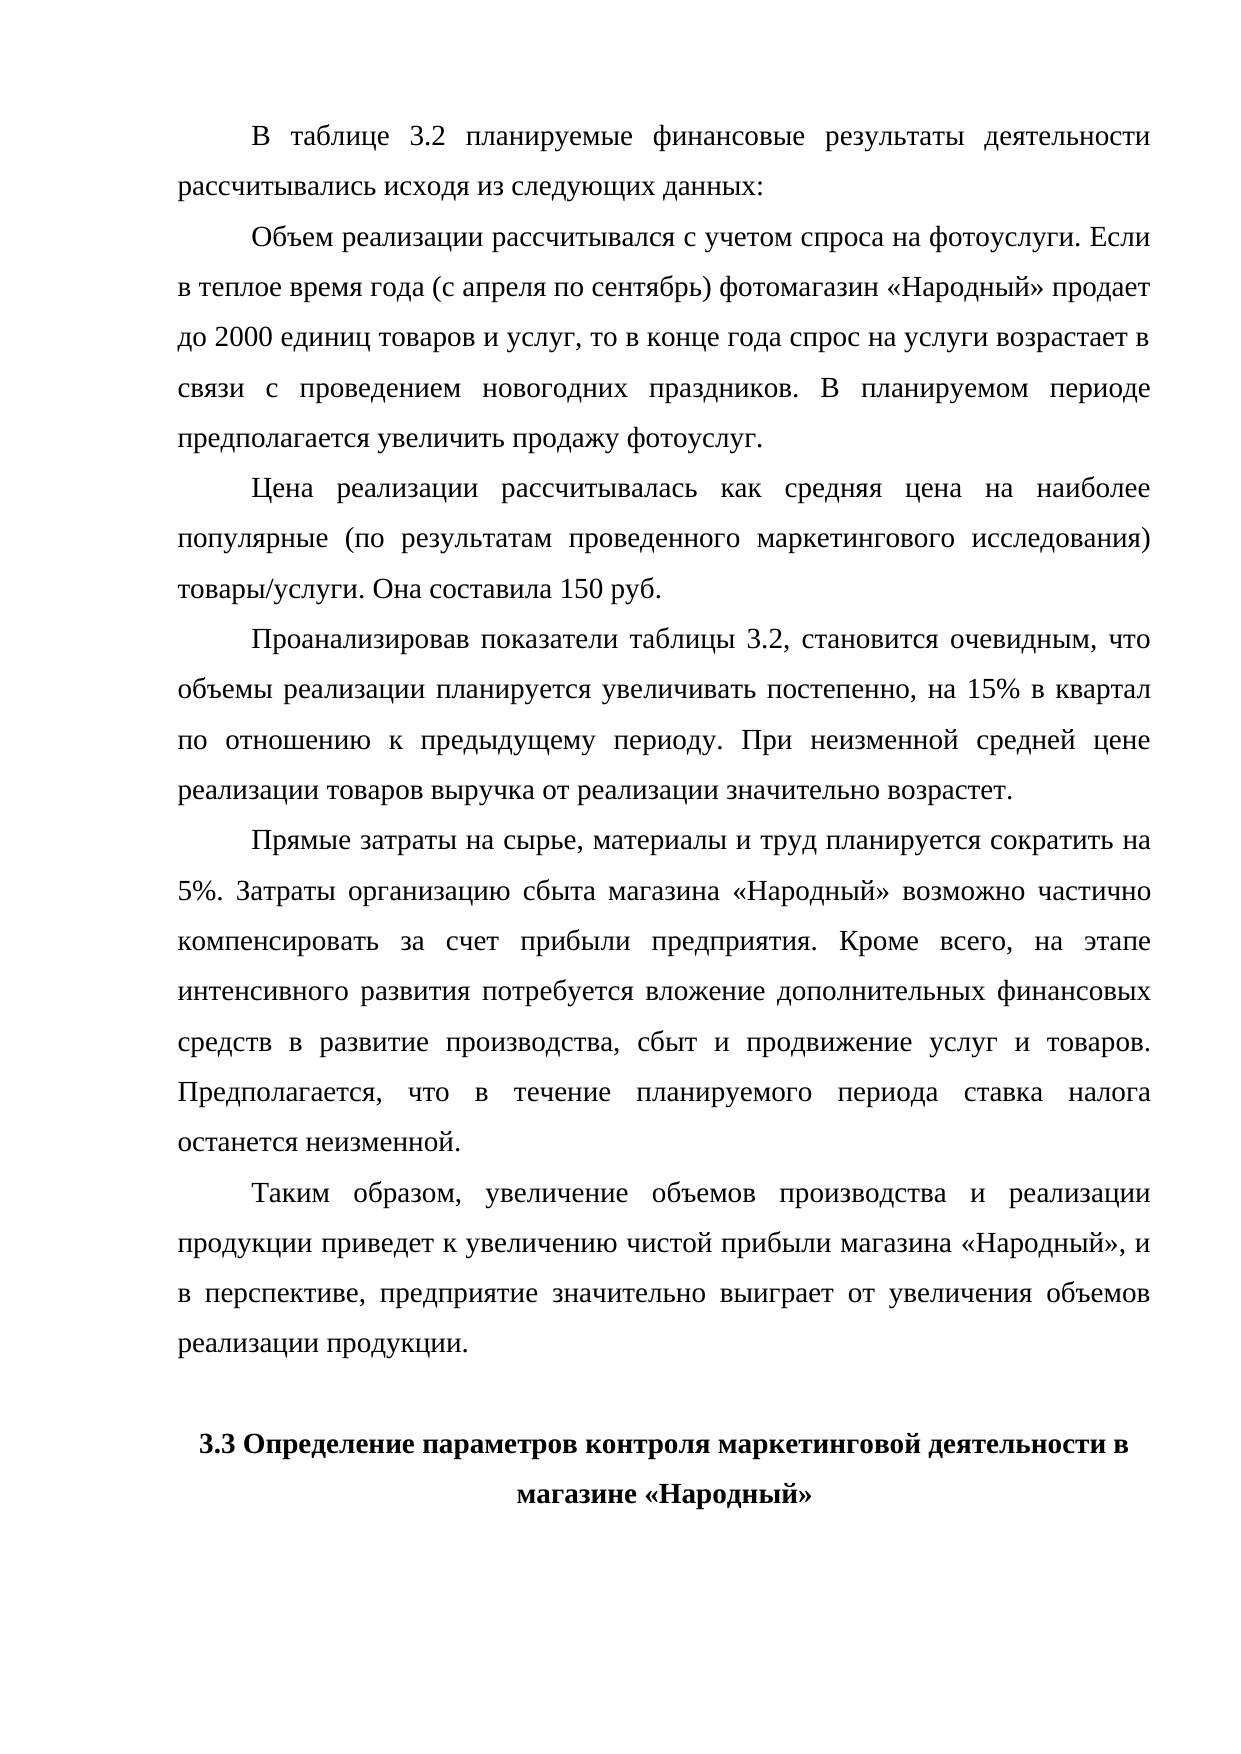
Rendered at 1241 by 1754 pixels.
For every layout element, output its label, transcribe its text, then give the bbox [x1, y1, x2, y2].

text 3.3 Определение параметров контроля маркетинговой деятельности в магазине «Народный» [177, 1426, 1152, 1510]
text Таким образом, увеличение объемов производства и реализации продукции приведет к увеличению чистой прибыли магазина «Народный», и в перспективе, предприятие значительно выиграет от увеличения объемов реализации продукции. [177, 1175, 1152, 1359]
text Цена реализации рассчитывалась как средняя цена на наиболее популярные (по результатам проведенного маркетингового исследования) товары/услуги. Она составила 150 руб. [177, 470, 1152, 604]
text В таблице 3.2 планируемые финансовые результаты деятельности рассчитывались исходя из следующих данных: [177, 118, 1152, 202]
text Проанализировав показатели таблицы 3.2, становится очевидным, что объемы реализации планируется увеличивать постепенно, на 15% в квартал по отношению к предыдущему периоду. При неизменной средней цене реализации товаров выручка от реализации значительно возрастет. [177, 621, 1152, 806]
text Прямые затраты на сырье, материалы и труд планируется сократить на 5%. Затраты организацию сбыта магазина «Народный» возможно частично компенсировать за счет прибыли предприятия. Кроме всего, на этапе интенсивного развития потребуется вложение дополнительных финансовых средств в развитие производства, сбыт и продвижение услуг и товаров. Предполагается, что в течение планируемого периода ставка налога останется неизменной. [177, 822, 1152, 1158]
text Объем реализации рассчитывался с учетом спроса на фотоуслуги. Если в теплое время года (с апреля по сентябрь) фотомагазин «Народный» продает до 2000 единиц товаров и услуг, то в конце года спрос на услуги возрастает в связи с проведением новогодних праздников. В планируемом периоде предполагается увеличить продажу фотоуслуг. [177, 219, 1152, 453]
